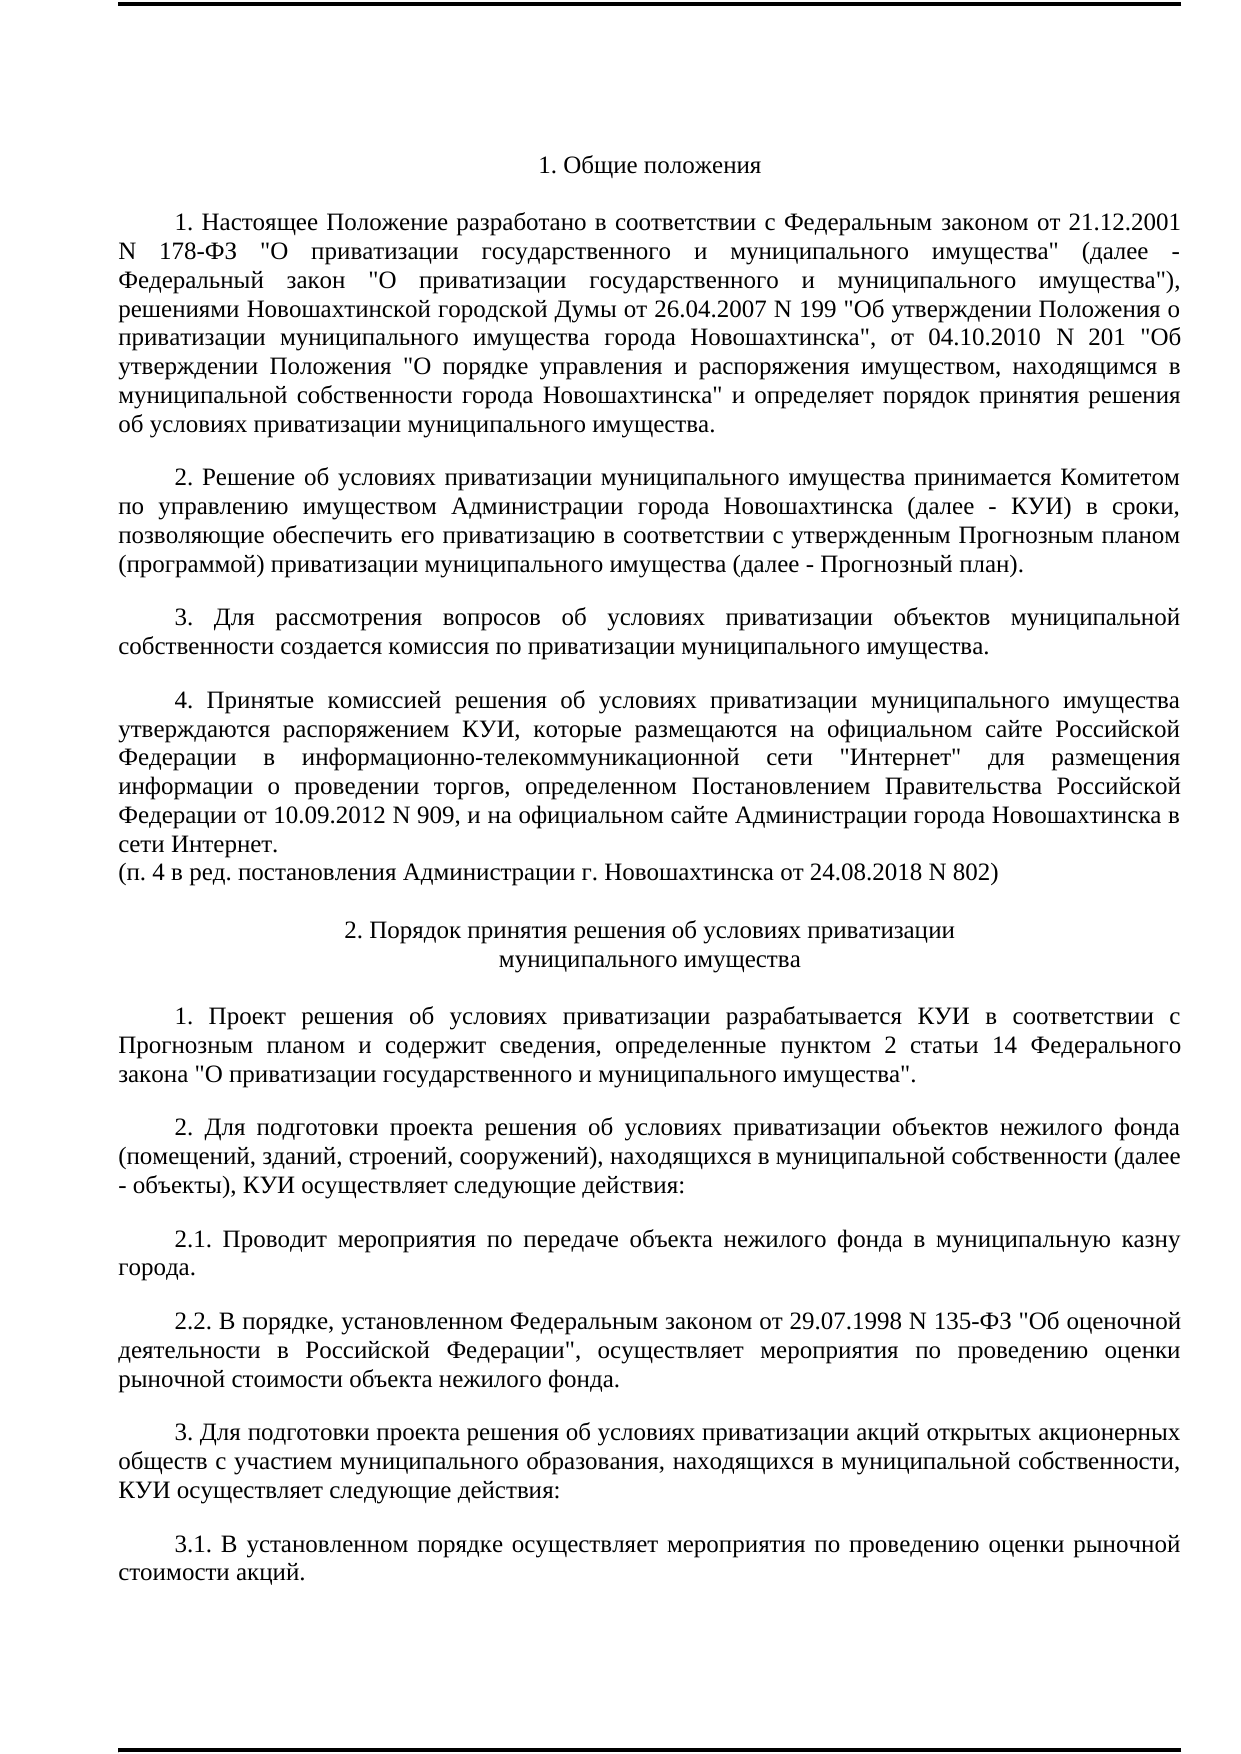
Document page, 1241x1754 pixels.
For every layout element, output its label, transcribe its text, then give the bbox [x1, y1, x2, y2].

text 2. Решение об условиях приватизации муниципального имущества принимается Комитетом по управлению имуществом Администрации города Новошахтинска (далее - КУИ) в сроки, позволяющие обеспечить его приватизацию в соответствии с утвержденным Прогнозным планом (программой) приватизации муниципального имущества (далее - Прогнозный план). [118, 462, 1181, 577]
title муниципального имущества [118, 944, 1181, 972]
text 3. Для рассмотрения вопросов об условиях приватизации объектов муниципальной собственности создается комиссия по приватизации муниципального имущества. [118, 602, 1181, 660]
text (п. 4 в ред. постановления Администрации г. Новошахтинска от 24.08.2018 N 802) [118, 857, 1181, 886]
text 3.1. В установленном порядке осуществляет мероприятия по проведению оценки рыночной стоимости акций. [118, 1529, 1181, 1586]
title 1. Общие положения [118, 150, 1181, 179]
text 4. Принятые комиссией решения об условиях приватизации муниципального имущества утверждаются распоряжением КУИ, которые размещаются на официальном сайте Российской Федерации в информационно-телекоммуникационной сети "Интернет" для размещения информации о проведении торгов, определенном Постановлением Правительства Российской Федерации от 10.09.2012 N 909, и на официальном сайте Администрации города Новошахтинска в сети Интернет. [118, 685, 1181, 857]
text 2.1. Проводит мероприятия по передаче объекта нежилого фонда в муниципальную казну города. [118, 1224, 1181, 1281]
text 1. Настоящее Положение разработано в соответствии с Федеральным законом от 21.12.2001 N 178-ФЗ "О приватизации государственного и муниципального имущества" (далее - Федеральный закон "О приватизации государственного и муниципального имущества"), решениями Новошахтинской городской Думы от 26.04.2007 N 199 "Об утверждении Положения о приватизации муниципального имущества города Новошахтинска", от 04.10.2010 N 201 "Об утверждении Положения "О порядке управления и распоряжения имуществом, находящимся в муниципальной собственности города Новошахтинска" и определяет порядок принятия решения об условиях приватизации муниципального имущества. [118, 207, 1181, 437]
text 2.2. В порядке, установленном Федеральным законом от 29.07.1998 N 135-ФЗ "Об оценочной деятельности в Российской Федерации", осуществляет мероприятия по проведению оценки рыночной стоимости объекта нежилого фонда. [118, 1306, 1181, 1392]
text 1. Проект решения об условиях приватизации разрабатывается КУИ в соответствии с Прогнозным планом и содержит сведения, определенные пунктом 2 статьи 14 Федерального закона "О приватизации государственного и муниципального имущества". [118, 1001, 1181, 1087]
text 3. Для подготовки проекта решения об условиях приватизации акций открытых акционерных обществ с участием муниципального образования, находящихся в муниципальной собственности, КУИ осуществляет следующие действия: [118, 1417, 1181, 1504]
title 2. Порядок принятия решения об условиях приватизации [118, 915, 1181, 944]
text 2. Для подготовки проекта решения об условиях приватизации объектов нежилого фонда (помещений, зданий, строений, сооружений), находящихся в муниципальной собственности (далее - объекты), КУИ осуществляет следующие действия: [118, 1112, 1181, 1199]
